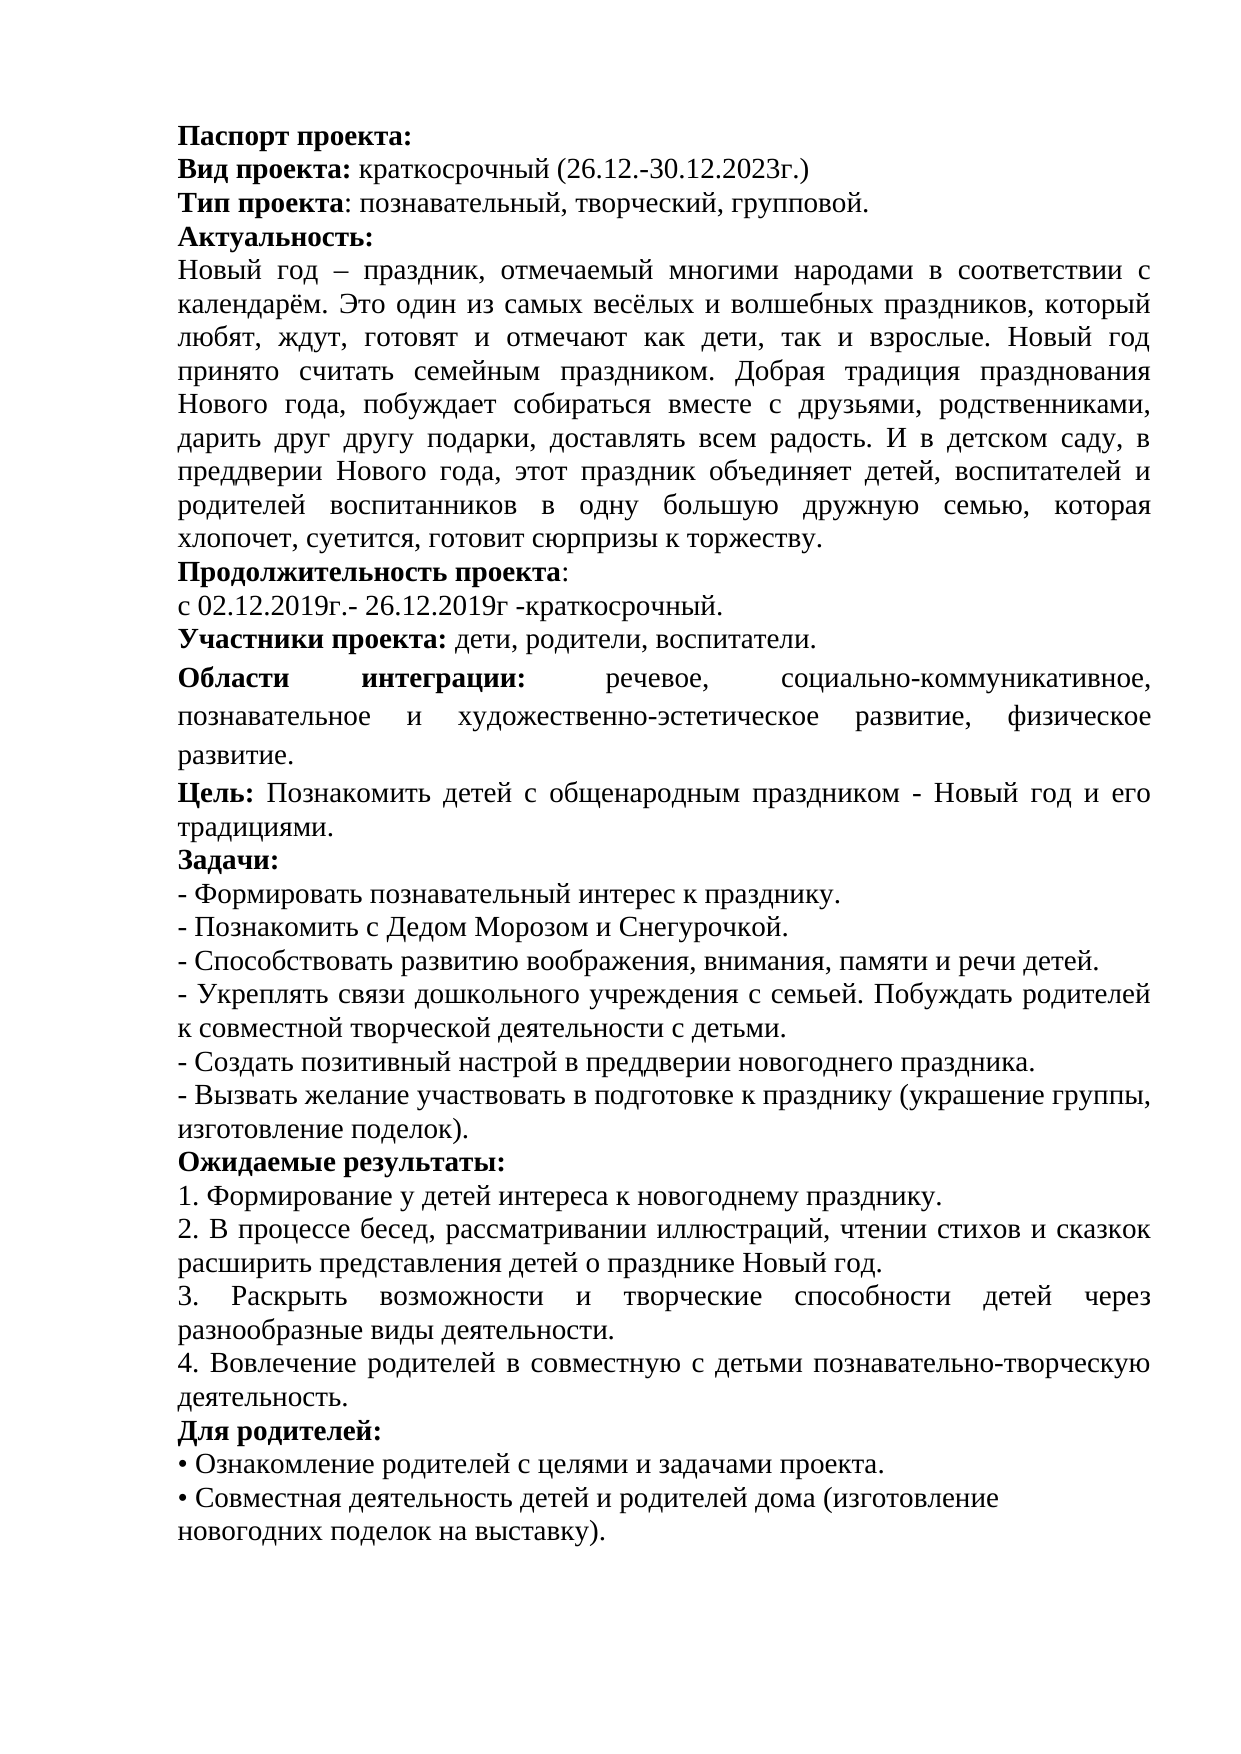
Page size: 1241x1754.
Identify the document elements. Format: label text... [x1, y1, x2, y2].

text - Познакомить с Дедом Морозом и Снегурочкой. [177, 909, 1152, 943]
text Для родителей: [177, 1413, 1152, 1446]
text 3. Раскрыть возможности и творческие способности детей через разнообразные виды деятельности. [177, 1278, 1152, 1346]
text 4. Вовлечение родителей в совместную с детьми познавательно-творческую деятельность. [177, 1346, 1152, 1413]
text • Совместная деятельность детей и родителей дома (изготовление новогодних поделок на выставку). [177, 1480, 1152, 1547]
text Новый год – праздник, отмечаемый многими народами в соответствии с календарём. Это один из самых весёлых и волшебных праздников, который любят, ждут, готовят и отмечают как дети, так и взрослые. Новый год принято считать семейным праздником. Добрая традиция празднования Нового года, побуждает собираться вместе с друзьями, родственниками, дарить друг другу подарки, доставлять всем радость. И в детском саду, в преддверии Нового года, этот праздник объединяет детей, воспитателей и родителей воспитанников в одну большую дружную семью, которая хлопочет, суетится, готовит сюрпризы к торжеству. [177, 252, 1152, 554]
text Ожидаемые результаты: [177, 1144, 1152, 1178]
text Участники проекта: дети, родители, воспитатели. [177, 621, 1152, 655]
text Области интеграции: речевое, социально-коммуникативное, познавательное и художественно-эстетическое развитие, физическое развитие. [177, 660, 1152, 770]
text Вид проекта: краткосрочный (26.12.-30.12.2023г.) [177, 152, 1152, 185]
text - Способствовать развитию воображения, внимания, памяти и речи детей. [177, 943, 1152, 977]
text 2. В процессе бесед, рассматривании иллюстраций, чтении стихов и сказкок расширить представления детей о празднике Новый год. [177, 1211, 1152, 1278]
text - Укреплять связи дошкольного учреждения с семьей. Побуждать родителей к совместной творческой деятельности с детьми. [177, 977, 1152, 1044]
text Актуальность: [177, 219, 1152, 252]
text - Вызвать желание участвовать в подготовке к празднику (украшение группы, изготовление поделок). [177, 1077, 1152, 1144]
text - Формировать познавательный интерес к празднику. [177, 876, 1152, 909]
text с 02.12.2019г.- 26.12.2019г -краткосрочный. [177, 588, 1152, 621]
text Продолжительность проекта: [177, 554, 1152, 588]
text Паспорт проекта: [177, 118, 1152, 152]
text Задачи: [177, 842, 1152, 876]
text - Создать позитивный настрой в преддверии новогоднего праздника. [177, 1044, 1152, 1077]
text Тип проекта: познавательный, творческий, групповой. [177, 185, 1152, 219]
text 1. Формирование у детей интереса к новогоднему празднику. [177, 1178, 1152, 1211]
text • Ознакомление родителей с целями и задачами проекта. [177, 1446, 1152, 1480]
text Цель: Познакомить детей с общенародным праздником - Новый год и его традициями. [177, 775, 1152, 842]
